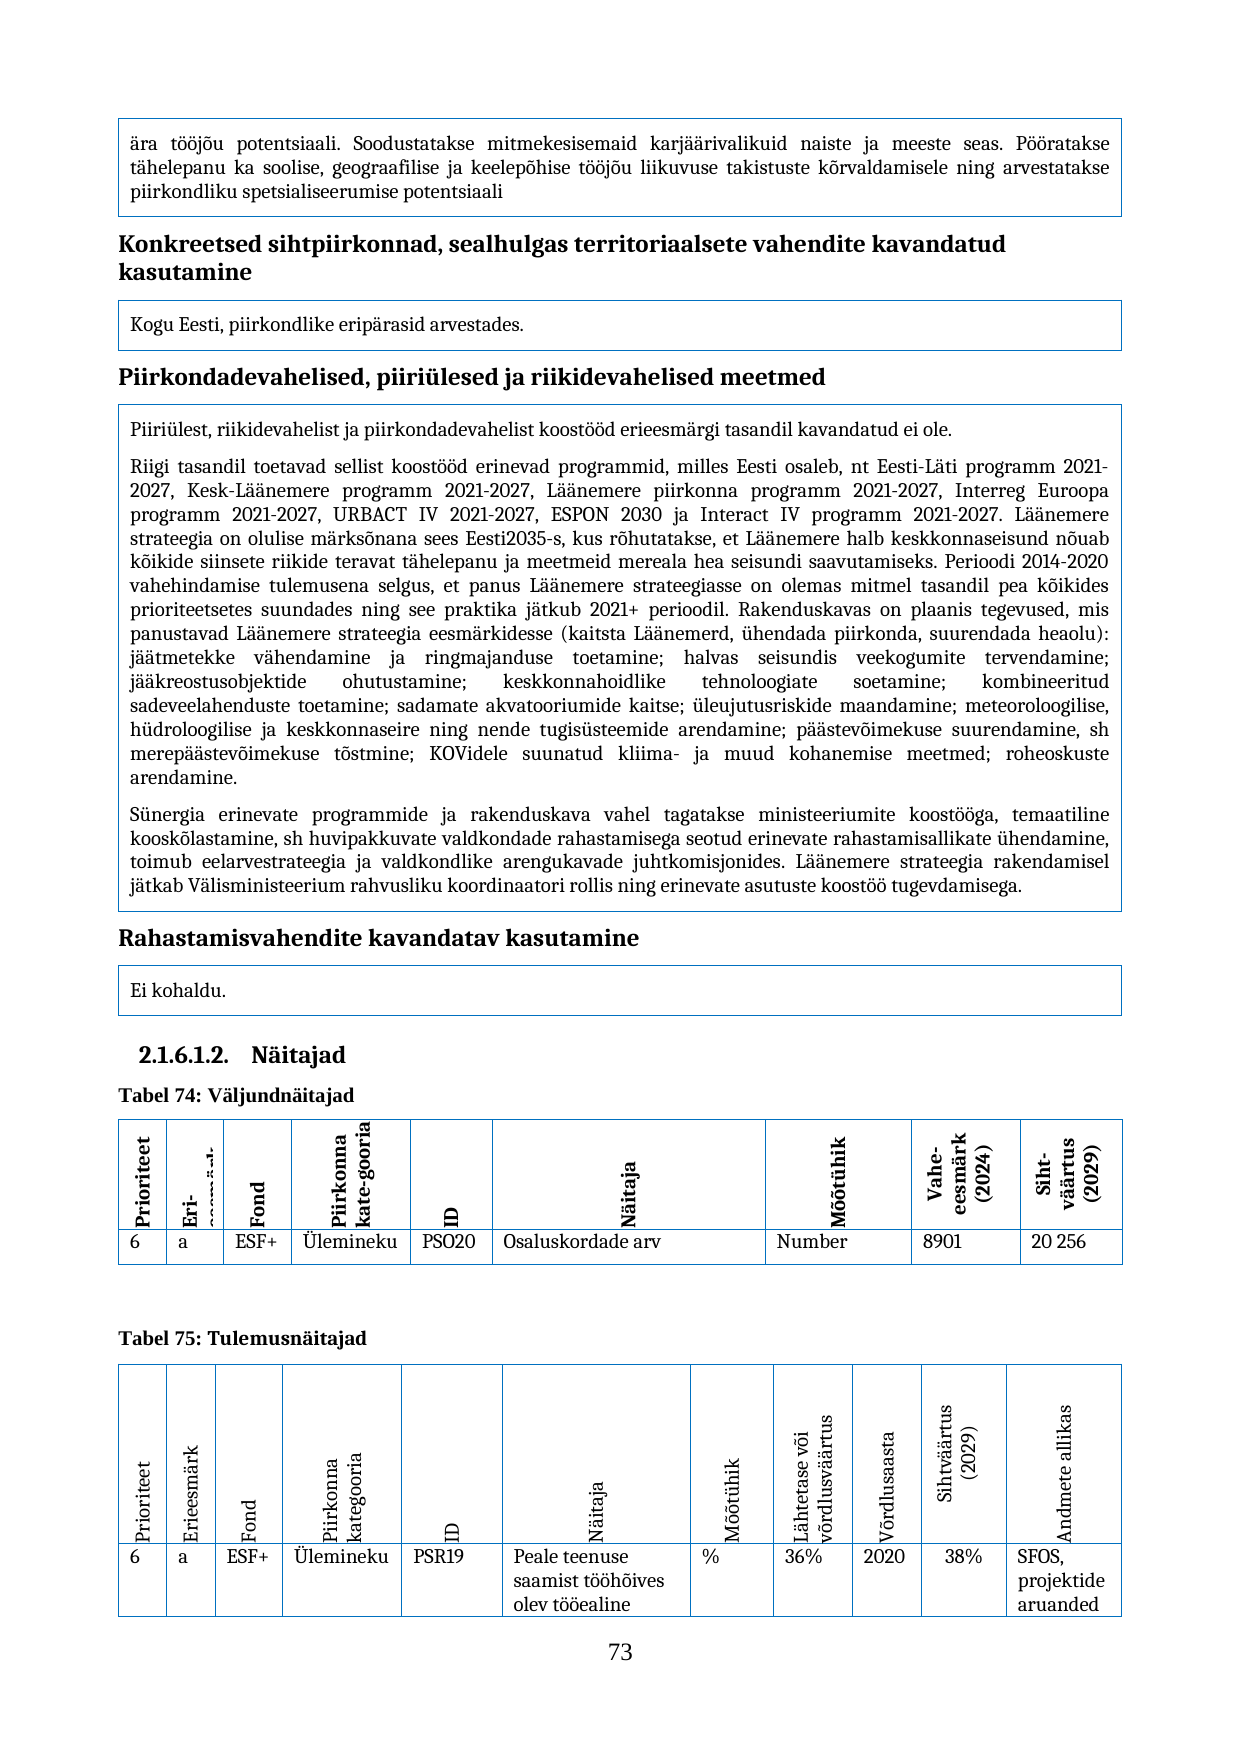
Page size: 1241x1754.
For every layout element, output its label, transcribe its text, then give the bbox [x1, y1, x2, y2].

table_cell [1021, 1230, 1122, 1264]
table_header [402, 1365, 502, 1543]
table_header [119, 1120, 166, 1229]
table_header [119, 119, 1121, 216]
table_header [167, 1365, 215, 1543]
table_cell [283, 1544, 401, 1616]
text Rahastamisvahendite kavandatav kasutamine [118, 924, 1122, 953]
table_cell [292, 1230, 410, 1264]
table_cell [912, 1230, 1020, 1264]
text Piirkondadevahelised, piiriülesed ja riikidevahelised meetmed [118, 363, 1122, 392]
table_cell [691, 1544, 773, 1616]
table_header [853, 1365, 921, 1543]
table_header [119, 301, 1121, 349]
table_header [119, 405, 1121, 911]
text Konkreetsed sihtpiirkonnad, sealhulgas territoriaalsete vahendite kavandatud kasutamine [118, 229, 1122, 287]
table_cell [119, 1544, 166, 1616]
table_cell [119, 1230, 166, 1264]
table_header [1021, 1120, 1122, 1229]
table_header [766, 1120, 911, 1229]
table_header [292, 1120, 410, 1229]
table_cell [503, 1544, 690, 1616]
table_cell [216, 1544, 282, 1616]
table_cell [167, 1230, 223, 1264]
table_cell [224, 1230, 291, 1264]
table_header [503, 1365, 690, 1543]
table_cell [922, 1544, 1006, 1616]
subtitle Näitajad [139, 1041, 1122, 1070]
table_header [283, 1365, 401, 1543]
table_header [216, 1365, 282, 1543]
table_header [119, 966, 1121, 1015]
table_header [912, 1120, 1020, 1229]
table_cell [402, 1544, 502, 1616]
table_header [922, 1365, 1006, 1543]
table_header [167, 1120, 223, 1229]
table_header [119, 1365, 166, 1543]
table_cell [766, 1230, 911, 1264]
text Tabel 75: Tulemusnäitajad [118, 1326, 1122, 1351]
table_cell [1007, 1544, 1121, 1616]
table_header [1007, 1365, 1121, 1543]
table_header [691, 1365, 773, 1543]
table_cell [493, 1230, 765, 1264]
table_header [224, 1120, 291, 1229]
text Tabel 74: Väljundnäitajad [118, 1083, 1122, 1107]
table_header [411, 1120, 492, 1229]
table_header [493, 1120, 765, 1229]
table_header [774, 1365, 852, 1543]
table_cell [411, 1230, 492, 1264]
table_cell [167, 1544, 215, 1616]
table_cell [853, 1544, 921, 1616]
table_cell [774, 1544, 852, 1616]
